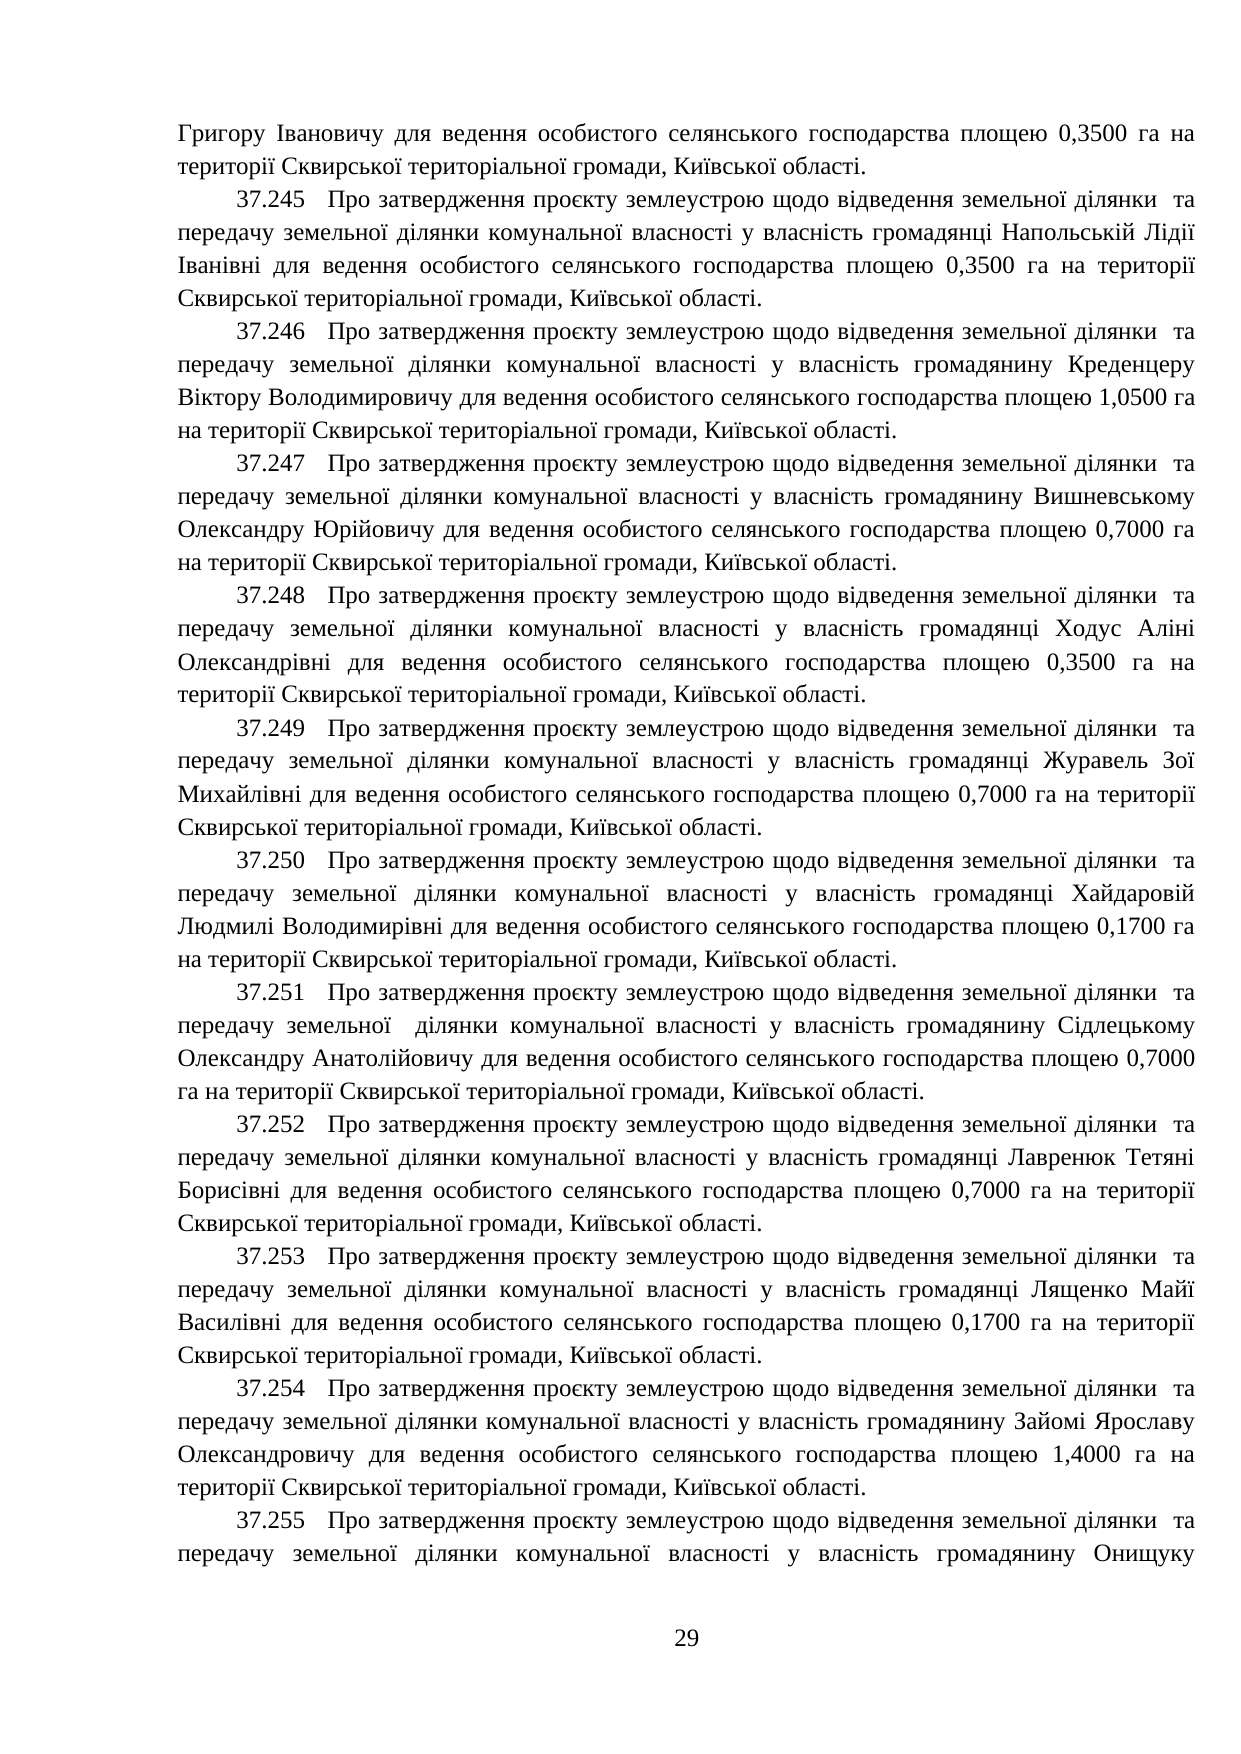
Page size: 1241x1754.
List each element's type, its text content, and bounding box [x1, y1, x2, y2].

list Про затвердження проєкту землеустрою щодо відведення земельної ділянки та передачу земельної ділянки комунальної власності у власність громадянці Напольській Лідії Іванівні для ведення особистого селянського господарства площею 0,3500 га на території Сквирської територіальної громади, Київської області. [177, 184, 1196, 312]
list Про затвердження проєкту землеустрою щодо відведення земельної ділянки та передачу земельної ділянки комунальної власності у власність громадянину Сідлецькому Олександру Анатолійовичу для ведення особистого селянського господарства площею 0,7000 га на території Сквирської територіальної громади, Київської області. [177, 977, 1196, 1104]
list Про затвердження проєкту землеустрою щодо відведення земельної ділянки та передачу земельної ділянки комунальної власності у власність громадянину Зайомі Ярославу Олександровичу для ведення особистого селянського господарства площею 1,4000 га на території Сквирської територіальної громади, Київської області. [177, 1373, 1196, 1501]
list Про затвердження проєкту землеустрою щодо відведення земельної ділянки та передачу земельної ділянки комунальної власності у власність громадянці Лавренюк Тетяні Борисівні для ведення особистого селянського господарства площею 0,7000 га на території Сквирської територіальної громади, Київської області. [177, 1109, 1196, 1237]
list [177, 118, 1196, 180]
list Про затвердження проєкту землеустрою щодо відведення земельної ділянки та передачу земельної ділянки комунальної власності у власність громадянину Вишневському Олександру Юрійовичу для ведення особистого селянського господарства площею 0,7000 га на території Сквирської територіальної громади, Київської області. [177, 448, 1196, 576]
list Про затвердження проєкту землеустрою щодо відведення земельної ділянки та передачу земельної ділянки комунальної власності у власність громадянці Ходус Аліні Олександрівні для ведення особистого селянського господарства площею 0,3500 га на території Сквирської територіальної громади, Київської області. [177, 581, 1196, 708]
list Про затвердження проєкту землеустрою щодо відведення земельної ділянки та передачу земельної ділянки комунальної власності у власність громадянці Журавель Зої Михайлівні для ведення особистого селянського господарства площею 0,7000 га на території Сквирської територіальної громади, Київської області. [177, 713, 1196, 840]
list Про затвердження проєкту землеустрою щодо відведення земельної ділянки та передачу земельної ділянки комунальної власності у власність громадянину Креденцеру Віктору Володимировичу для ведення особистого селянського господарства площею 1,0500 га на території Сквирської територіальної громади, Київської області. [177, 316, 1196, 444]
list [177, 1505, 1196, 1567]
list Про затвердження проєкту землеустрою щодо відведення земельної ділянки та передачу земельної ділянки комунальної власності у власність громадянці Хайдаровій Людмилі Володимирівні для ведення особистого селянського господарства площею 0,1700 га на території Сквирської територіальної громади, Київської області. [177, 845, 1196, 972]
list Про затвердження проєкту землеустрою щодо відведення земельної ділянки та передачу земельної ділянки комунальної власності у власність громадянці Лященко Майї Василівні для ведення особистого селянського господарства площею 0,1700 га на території Сквирської територіальної громади, Київської області. [177, 1241, 1196, 1369]
